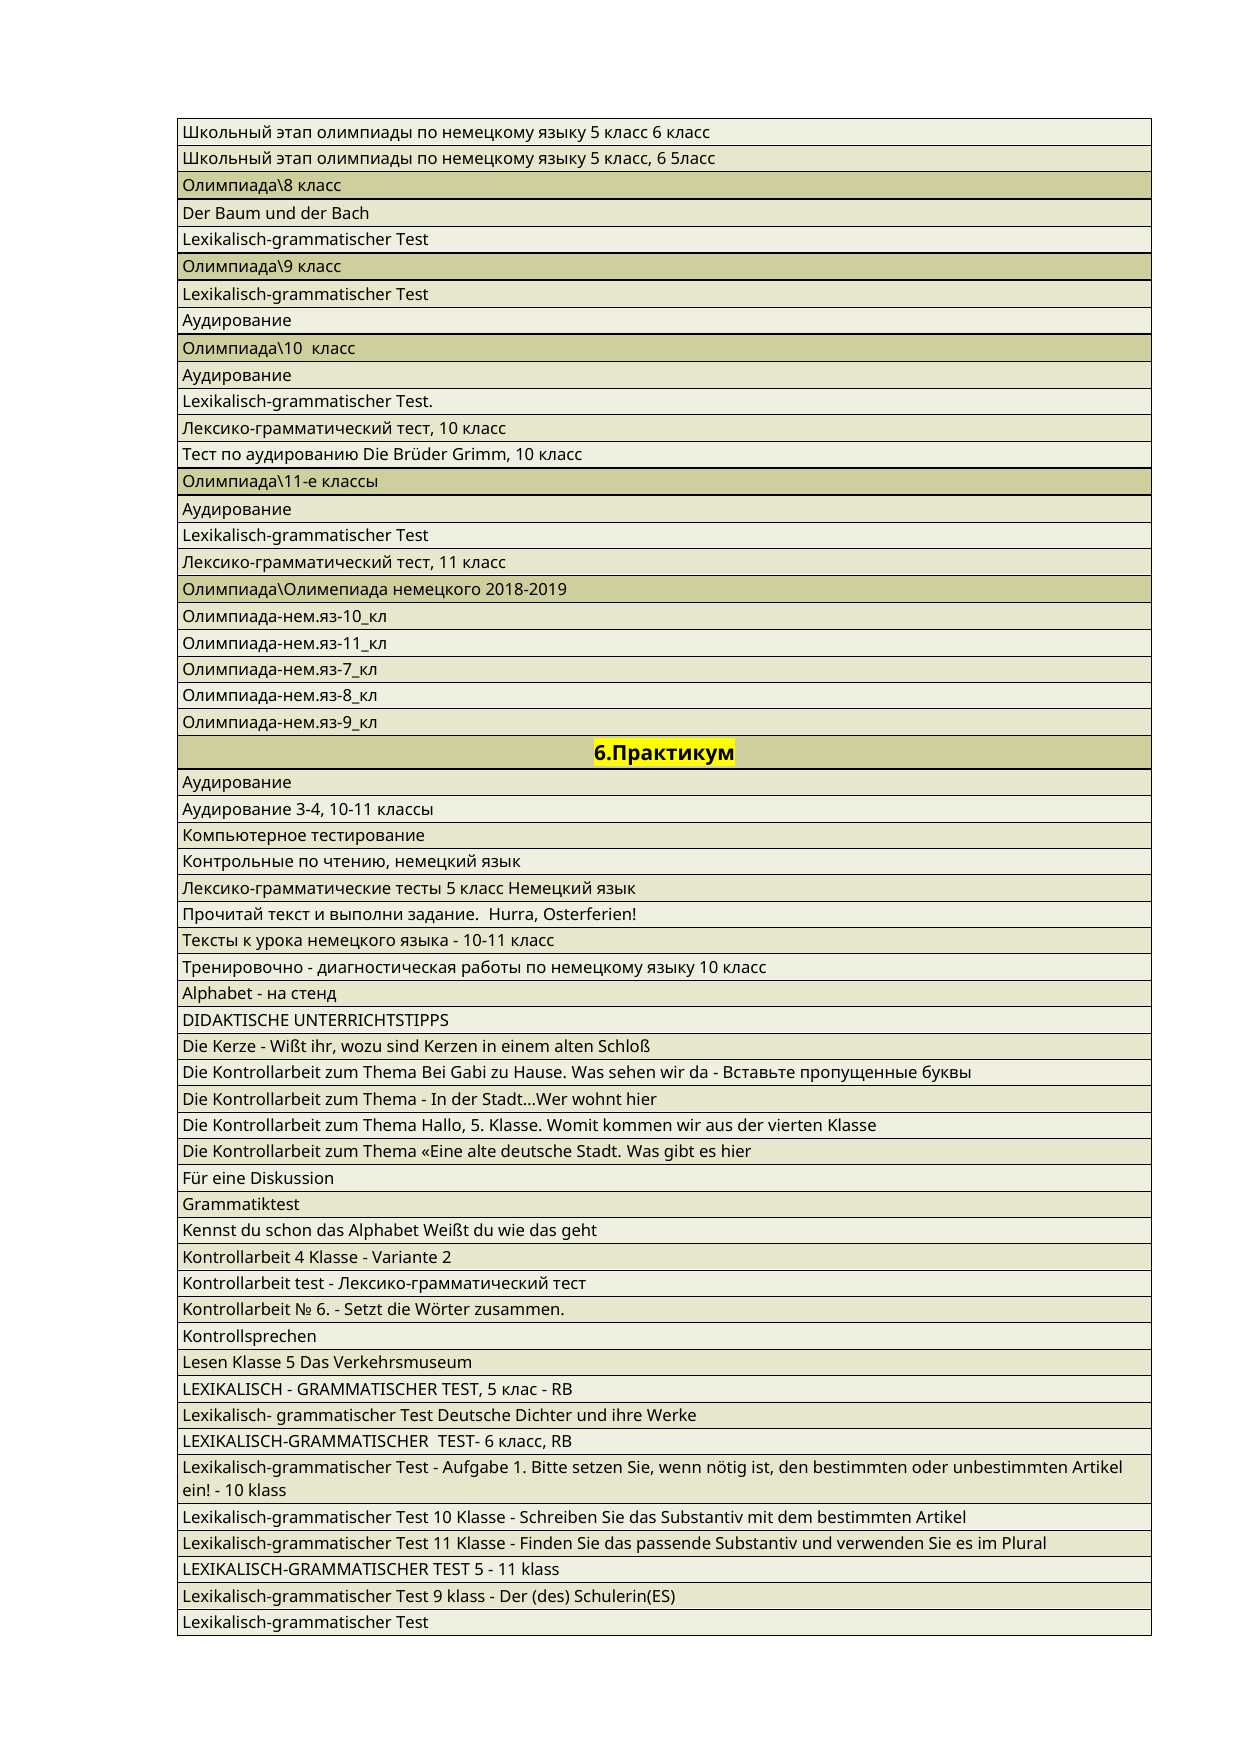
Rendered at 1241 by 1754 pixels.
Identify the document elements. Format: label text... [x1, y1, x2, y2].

table_cell Aудирование [178, 362, 1151, 388]
table_cell Für eine Diskussion [178, 1165, 1151, 1191]
table_cell Лексико-грамматический тест, 10 класс [178, 415, 1151, 441]
table_cell Олимпиада-нем.яз-8_кл [178, 683, 1151, 708]
table_cell Lexikalisch-grammatischer Test - Aufgabe 1. Bitte setzen Sie, wenn nötig ist, den bestimmten oder unbestimmten Artikel ein! - 10 klass [178, 1455, 1151, 1503]
table_cell Олимпиада-нем.яз-9_кл [178, 709, 1151, 735]
table_cell Олимпиада\9 класс [178, 254, 1151, 279]
table_cell Lexikalisch-grammatischer Test 9 klass - Der (des) Schulerin(ES) [178, 1583, 1151, 1608]
table_cell Аудирование [178, 770, 1151, 795]
table_cell Aудирование [178, 496, 1151, 522]
table_cell Олимпиада-нем.яз-10_кл [178, 603, 1151, 629]
table_cell Олимпиада-нем.яз-7_кл [178, 657, 1151, 682]
table_cell Lexikalisch-grammatischer Test 11 Klasse - Finden Sie das passende Substantiv und verwenden Sie es im Plural [178, 1531, 1151, 1556]
table_cell Kennst du schon das Alphabet Weißt du wie das geht [178, 1218, 1151, 1243]
table_cell Kontrollarbeit № 6. - Setzt die Wörter zusammen. [178, 1297, 1151, 1322]
table_cell Die Kerze - Wißt ihr, wozu sind Kerzen in einem alten Schloß [178, 1034, 1151, 1059]
table_cell Школьный этап олимпиады по немецкому языку 5 класс, 6 5ласс [178, 146, 1151, 171]
table_cell Олимпиада\Олимепиада немецкого 2018-2019 [178, 576, 1151, 602]
table_cell Lexikalisch-grammatischer Test [178, 1610, 1151, 1635]
table_cell Lexikalisch-grammatischer Test [178, 281, 1151, 307]
table_cell Контрольные по чтению, немецкий язык [178, 849, 1151, 874]
table_cell LEXIKALISCH-GRAMMATISCHER TEST- 6 класс, RB [178, 1429, 1151, 1454]
table_cell Прочитай текст и выполни задание. Hurra, Osterferien! [178, 902, 1151, 927]
table_cell Лексико-грамматические тесты 5 класс Немецкий язык [178, 875, 1151, 901]
table_cell Олимпиада\10 класс [178, 335, 1151, 361]
table_cell Alphabet - на стенд [178, 981, 1151, 1006]
table_cell 6.Практикум [178, 736, 1151, 768]
table_cell Олимпиада\11-е классы [178, 469, 1151, 494]
table_cell LEXIKALISCH-GRAMMATISCHER TEST 5 - 11 klass [178, 1557, 1151, 1582]
table_cell Олимпиада\8 класс [178, 172, 1151, 198]
table_cell Lesen Klasse 5 Das Verkehrsmuseum [178, 1350, 1151, 1375]
table_cell Lexikalisch-grammatischer Test. [178, 389, 1151, 414]
table_cell DIDAKTISCHE UNTERRICHTSTIPPS [178, 1007, 1151, 1032]
table_cell Тексты к урока немецкого языка - 10-11 класс [178, 928, 1151, 953]
table_cell Die Kontrollarbeit zum Thema Hallo, 5. Klasse. Womit kommen wir aus der vierten Klasse [178, 1113, 1151, 1138]
table_cell Аудирование 3-4, 10-11 классы [178, 796, 1151, 822]
table_cell Grammatiktest [178, 1192, 1151, 1217]
table_cell Lexikalisch-grammatischer Test [178, 227, 1151, 252]
table_cell Аудирование [178, 308, 1151, 333]
table_cell Die Kontrollarbeit zum Thema Bei Gabi zu Hause. Was sehen wir da - Вставьте пропущенные буквы [178, 1060, 1151, 1085]
table_cell Kontrollarbeit test - Лексико-грамматический тест [178, 1271, 1151, 1296]
table_cell Школьный этап олимпиады по немецкому языку 5 класс 6 класс [178, 119, 1151, 144]
table_cell LEXIKALISCH - GRAMMATISCHER TEST, 5 клас - RB [178, 1376, 1151, 1401]
table_cell Der Baum und der Bach [178, 200, 1151, 226]
table_cell Lexikalisch-grammatischer Test [178, 523, 1151, 548]
table_cell Kontrollsprechen [178, 1323, 1151, 1349]
table_cell Лексико-грамматический тест, 11 класс [178, 549, 1151, 574]
table_cell Компьютерное тестирование [178, 823, 1151, 848]
table_cell Тренировочно - диагностическая работы по немецкому языку 10 класс [178, 954, 1151, 980]
table_cell Die Kontrollarbeit zum Thema «Eine alte deutsche Stadt. Was gibt es hier [178, 1139, 1151, 1164]
table_cell Lexikalisch-grammatischer Test 10 Klasse - Schreiben Sie das Substantiv mit dem bestimmten Artikel [178, 1504, 1151, 1529]
table_cell Тест по аудированию Die Brüder Grimm, 10 класс [178, 442, 1151, 467]
table_cell Олимпиада-нем.яз-11_кл [178, 630, 1151, 656]
table_cell Kontrollarbeit 4 Klasse - Variante 2 [178, 1244, 1151, 1269]
table_cell Die Kontrollarbeit zum Thema - In der Stadt…Wer wohnt hier [178, 1086, 1151, 1111]
table_cell Lexikalisch- grammatischer Test Deutsche Dichter und ihre Werke [178, 1403, 1151, 1428]
